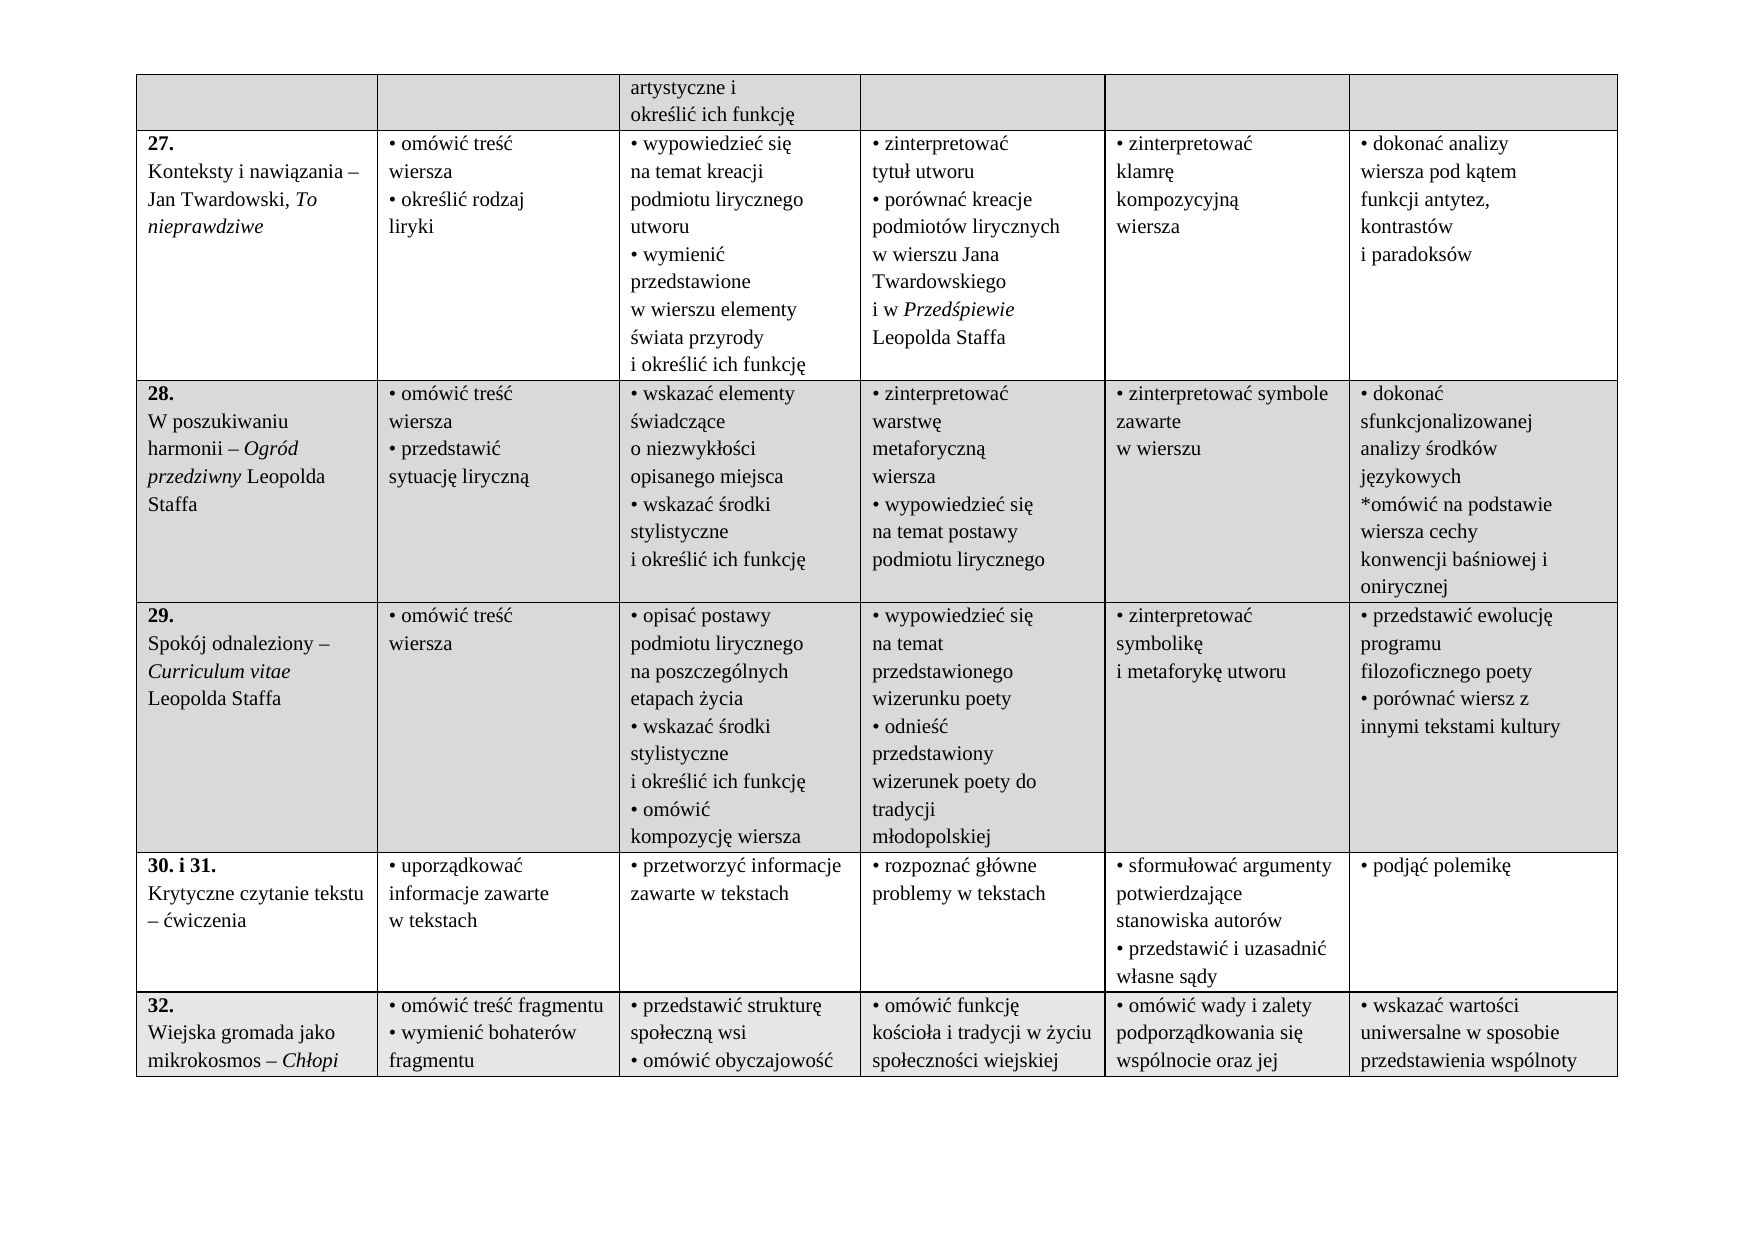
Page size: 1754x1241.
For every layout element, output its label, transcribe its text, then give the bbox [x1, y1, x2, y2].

table_cell • opisać postawy podmiotu lirycznego na poszczególnych etapach życia • wskazać środki stylistyczne i określić ich funkcję • omówić kompozycję wiersza [620, 603, 860, 852]
table_cell • zinterpretować symbolikę i metaforykę utworu [1106, 603, 1349, 852]
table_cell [1350, 993, 1617, 1076]
table_cell • omówić treść wiersza • określić rodzaj liryki [378, 131, 619, 380]
table_cell • zinterpretować tytuł utworu • porównać kreacje podmiotów lirycznych w wierszu Jana Twardowskiego i w Przedśpiewie Leopolda Staffa [861, 131, 1104, 380]
table_cell • zinterpretować symbole zawarte w wierszu [1106, 381, 1349, 602]
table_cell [861, 75, 1104, 130]
table_cell • omówić treść wiersza • przedstawić sytuację liryczną [378, 381, 619, 602]
table_cell • dokonać analizy wiersza pod kątem funkcji antytez, kontrastów i paradoksów [1350, 131, 1617, 380]
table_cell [378, 75, 619, 130]
table_cell • uporządkować informacje zawarte w tekstach [378, 853, 619, 991]
table_cell • przedstawić ewolucję programu filozoficznego poety • porównać wiersz z innymi tekstami kultury [1350, 603, 1617, 852]
table_cell • zinterpretować klamrę kompozycyjną wiersza [1106, 131, 1349, 380]
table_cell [137, 993, 377, 1076]
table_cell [1106, 993, 1349, 1076]
table_cell 27. Konteksty i nawiązania – Jan Twardowski, To nieprawdziwe [137, 131, 377, 380]
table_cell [137, 75, 377, 130]
table_cell 29. Spokój odnaleziony – Curriculum vitae Leopolda Staffa [137, 603, 377, 852]
table_cell • przetworzyć informacje zawarte w tekstach [620, 853, 860, 991]
table_cell • wypowiedzieć się na temat kreacji podmiotu lirycznego utworu • wymienić przedstawione w wierszu elementy świata przyrody i określić ich funkcję [620, 131, 860, 380]
table_cell • zinterpretować warstwę metaforyczną wiersza • wypowiedzieć się na temat postawy podmiotu lirycznego [861, 381, 1104, 602]
table_cell 30. i 31. Krytyczne czytanie tekstu – ćwiczenia [137, 853, 377, 991]
table_cell • wypowiedzieć się na temat przedstawionego wizerunku poety • odnieść przedstawiony wizerunek poety do tradycji młodopolskiej [861, 603, 1104, 852]
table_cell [1350, 75, 1617, 130]
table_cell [620, 993, 860, 1076]
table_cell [378, 993, 619, 1076]
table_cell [861, 993, 1104, 1076]
table_cell • dokonać sfunkcjonalizowanej analizy środków językowych *omówić na podstawie wiersza cechy konwencji baśniowej i onirycznej [1350, 381, 1617, 602]
table_cell • rozpoznać główne problemy w tekstach [861, 853, 1104, 991]
table_cell • omówić treść wiersza [378, 603, 619, 852]
table_cell • wskazać elementy świadczące o niezwykłości opisanego miejsca • wskazać środki stylistyczne i określić ich funkcję [620, 381, 860, 602]
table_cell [620, 75, 860, 130]
table_cell 28. W poszukiwaniu harmonii – Ogród przedziwny Leopolda Staffa [137, 381, 377, 602]
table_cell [1106, 75, 1349, 130]
table_cell • podjąć polemikę [1350, 853, 1617, 991]
table_cell • sformułować argumenty potwierdzające stanowiska autorów • przedstawić i uzasadnić własne sądy [1106, 853, 1349, 991]
